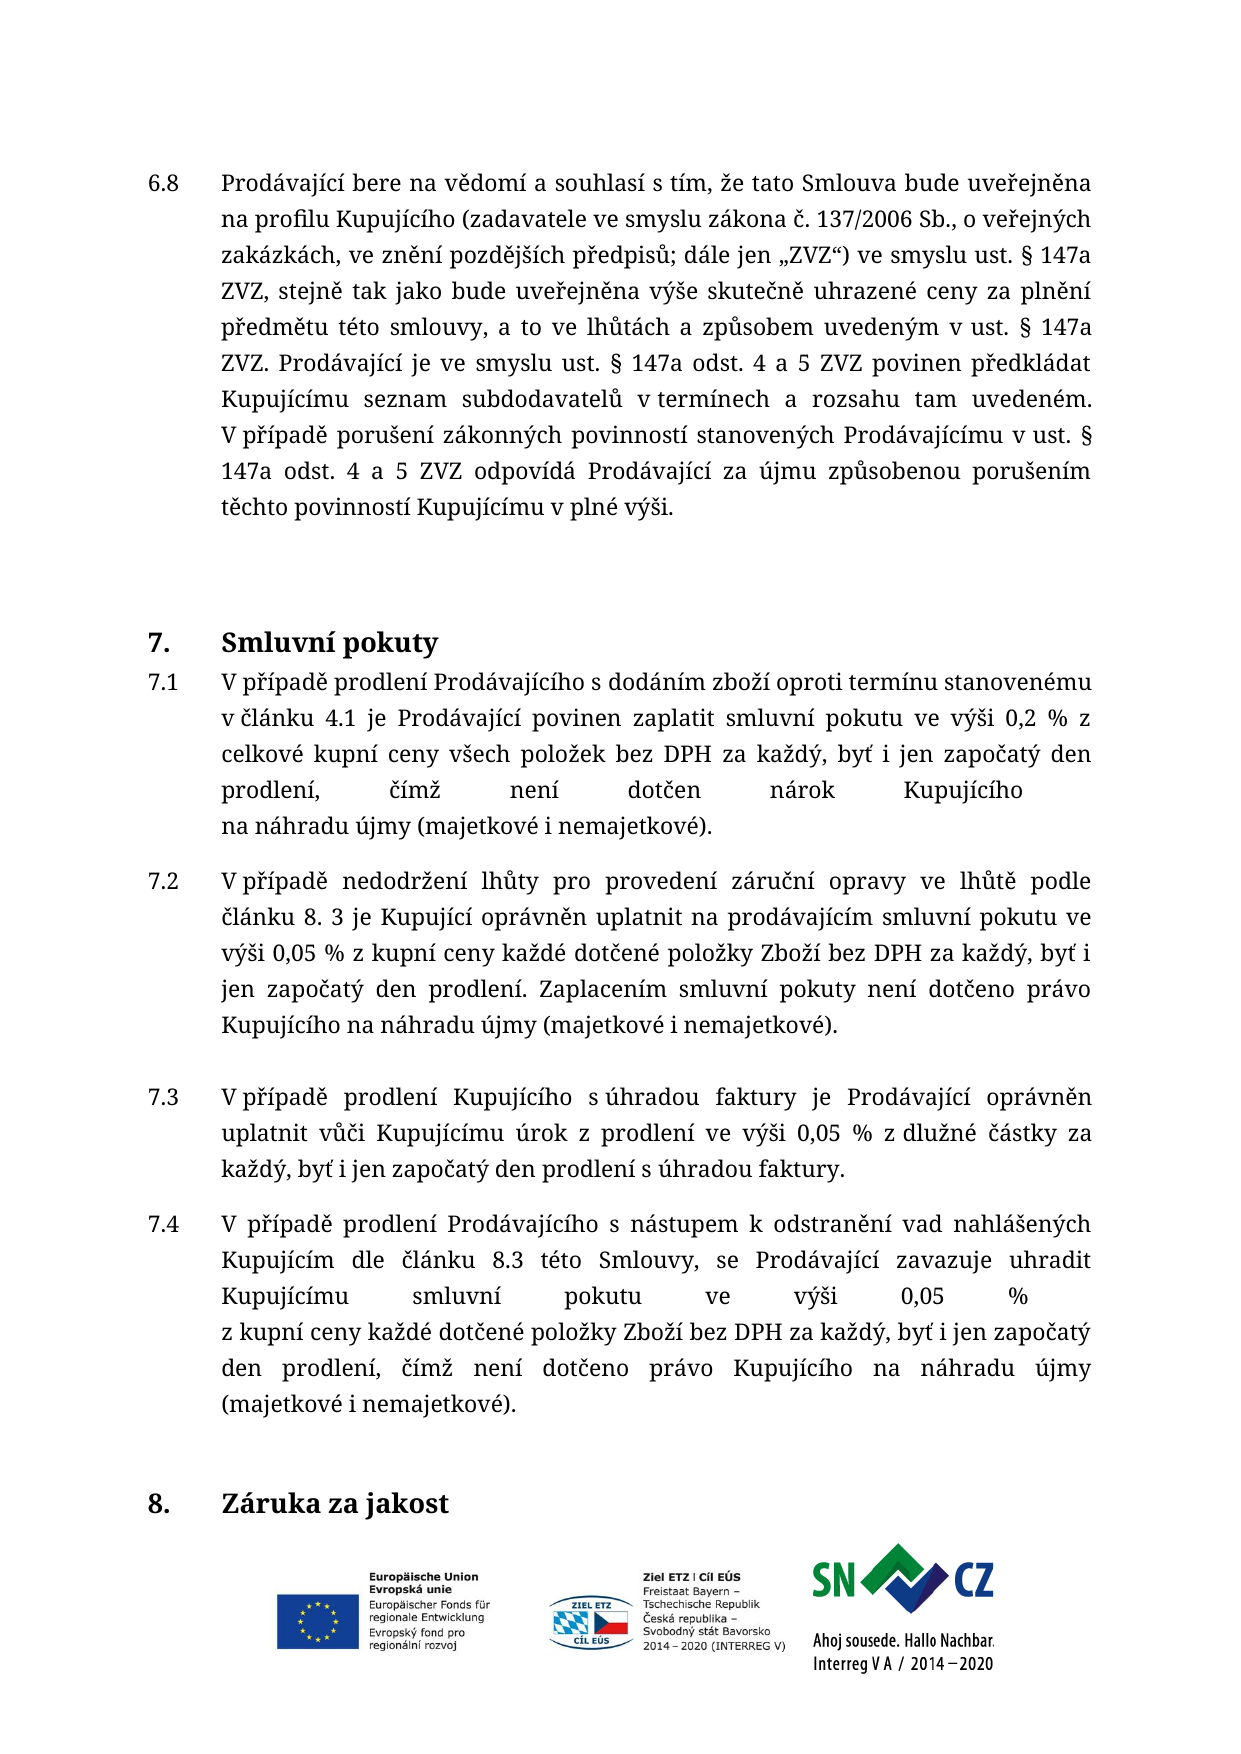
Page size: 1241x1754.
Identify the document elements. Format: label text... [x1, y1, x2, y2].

text 7. Smluvní pokuty [148, 623, 1093, 660]
text 8. Záruka za jakost [148, 1485, 1093, 1522]
picture [246, 1543, 994, 1681]
text 7.2 V případě nedodržení lhůty pro provedení záruční opravy ve lhůtě podle článku 8. 3 je Kupující oprávněn uplatnit na prodávajícím smluvní pokutu ve výši 0,05 % z kupní ceny každé dotčené položky Zboží bez DPH za každý, byť i jen započatý den prodlení. Zaplacením smluvní pokuty není dotčeno právo Kupujícího na náhradu újmy (majetkové i nemajetkové). [148, 865, 1093, 1040]
text 7.1 V případě prodlení Prodávajícího s dodáním zboží oproti termínu stanovenému v článku 4.1 je Prodávající povinen zaplatit smluvní pokutu ve výši 0,2 % z celkové kupní ceny všech položek bez DPH za každý, byť i jen započatý den prodlení, čímž není dotčen nárok Kupujícího na náhradu újmy (majetkové i nemajetkové). [148, 666, 1093, 841]
text 6.8 Prodávající bere na vědomí a souhlasí s tím, že tato Smlouva bude uveřejněna na profilu Kupujícího (zadavatele ve smyslu zákona č. 137/2006 Sb., o veřejných zakázkách, ve znění pozdějších předpisů; dále jen „ZVZ“) ve smyslu ust. § 147a ZVZ, stejně tak jako bude uveřejněna výše skutečně uhrazené ceny za plnění předmětu této smlouvy, a to ve lhůtách a způsobem uvedeným v ust. § 147a ZVZ. Prodávající je ve smyslu ust. § 147a odst. 4 a 5 ZVZ povinen předkládat Kupujícímu seznam subdodavatelů v termínech a rozsahu tam uvedeném. V případě porušení zákonných povinností stanovených Prodávajícímu v ust. § 147a odst. 4 a 5 ZVZ odpovídá Prodávající za újmu způsobenou porušením těchto povinností Kupujícímu v plné výši. [148, 167, 1093, 522]
text 7.4 V případě prodlení Prodávajícího s nástupem k odstranění vad nahlášených Kupujícím dle článku 8.3 této Smlouvy, se Prodávající zavazuje uhradit Kupujícímu smluvní pokutu ve výši 0,05 % z kupní ceny každé dotčené položky Zboží bez DPH za každý, byť i jen započatý den prodlení, čímž není dotčeno právo Kupujícího na náhradu újmy (majetkové i nemajetkové). [148, 1208, 1093, 1419]
text 7.3 V případě prodlení Kupujícího s úhradou faktury je Prodávající oprávněn uplatnit vůči Kupujícímu úrok z prodlení ve výši 0,05 % z dlužné částky za každý, byť i jen započatý den prodlení s úhradou faktury. [148, 1081, 1093, 1184]
